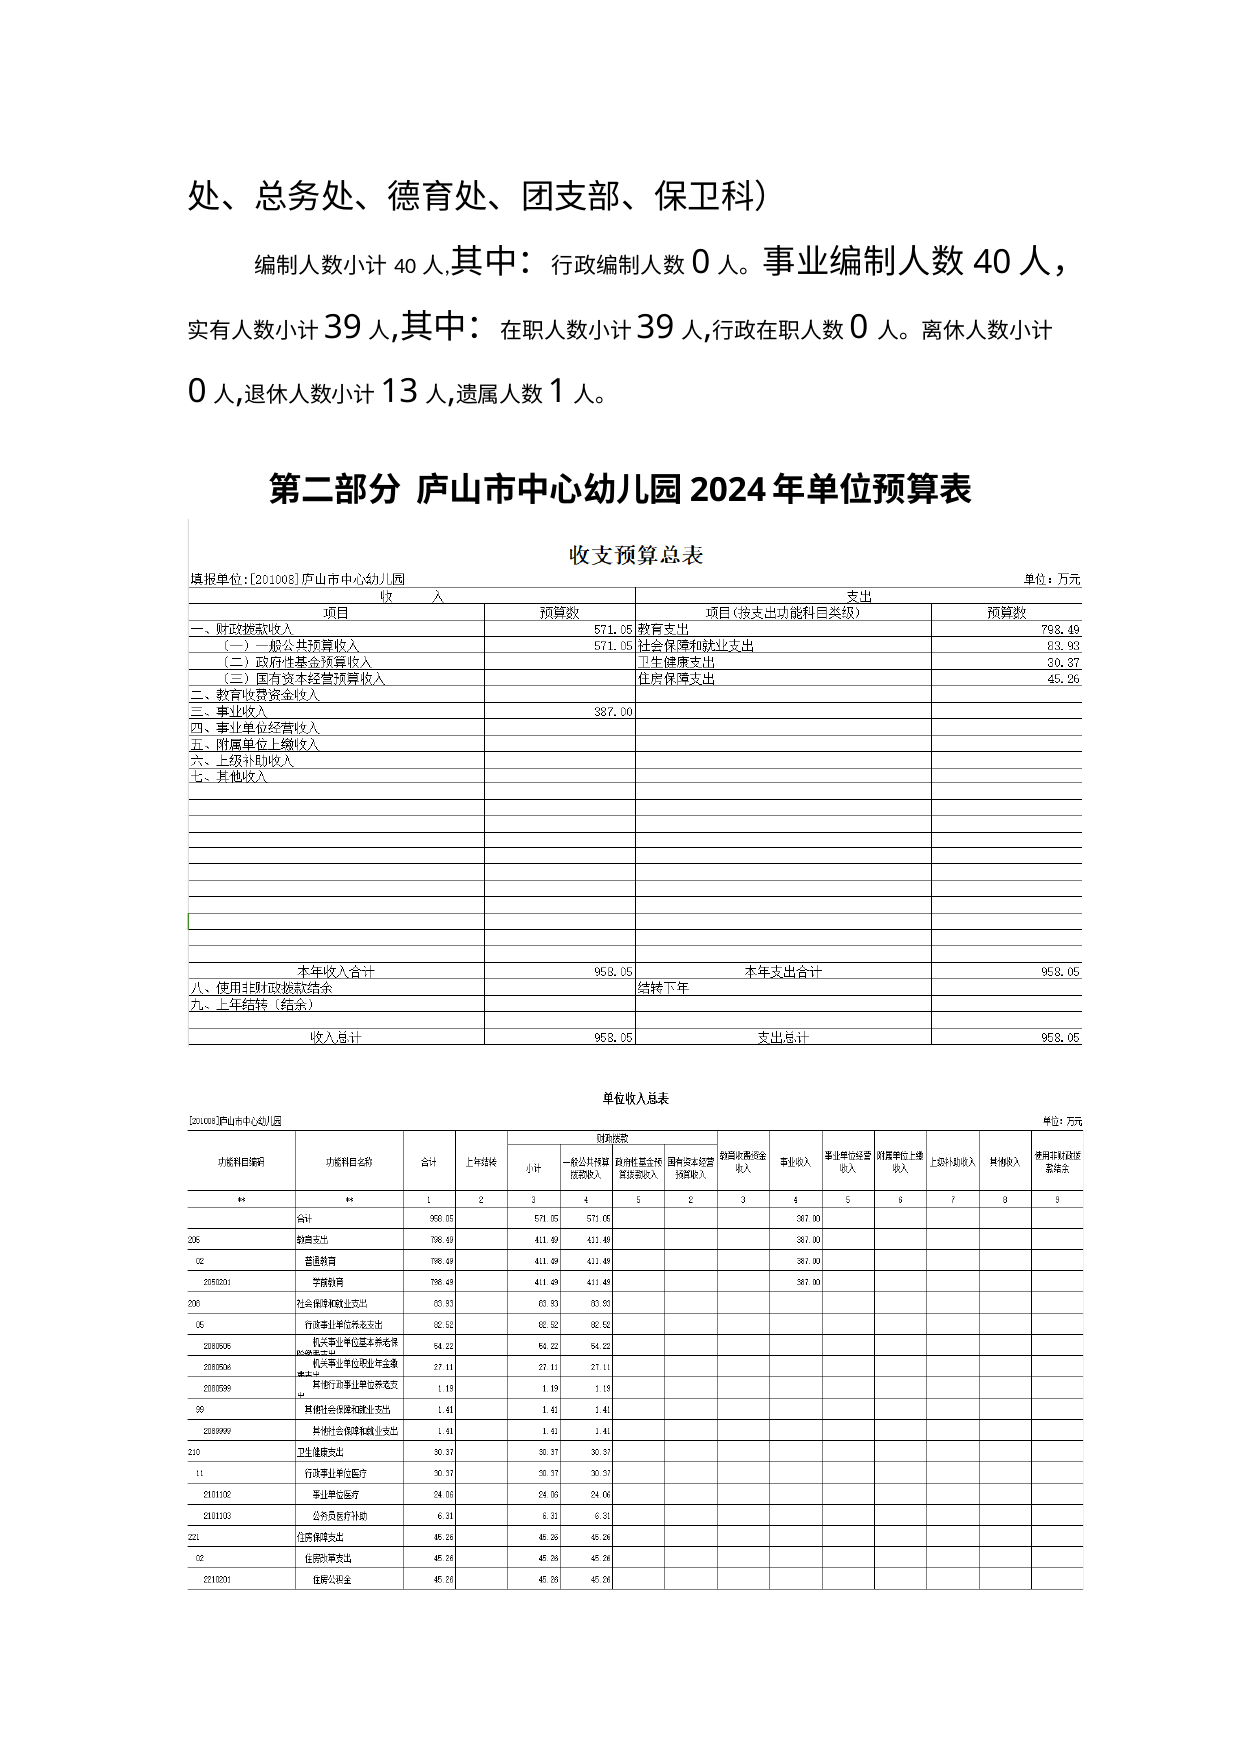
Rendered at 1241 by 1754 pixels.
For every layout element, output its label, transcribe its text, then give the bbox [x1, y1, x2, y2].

text 第二部分 庐山市中心幼儿园2024年单位预算表 [187, 454, 1053, 519]
picture [187, 1072, 1084, 1590]
picture [187, 519, 1082, 1047]
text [187, 162, 1053, 227]
text 编制人数小计 40 人,其中：行政编制人数 0人。事业编制人数 40人，实有人数小计39人,其中：在职人数小计39人,行政在职人数 0 人。离休人数小计0人,退休人数小计 13人,遗属人数1人。 [187, 227, 1053, 422]
